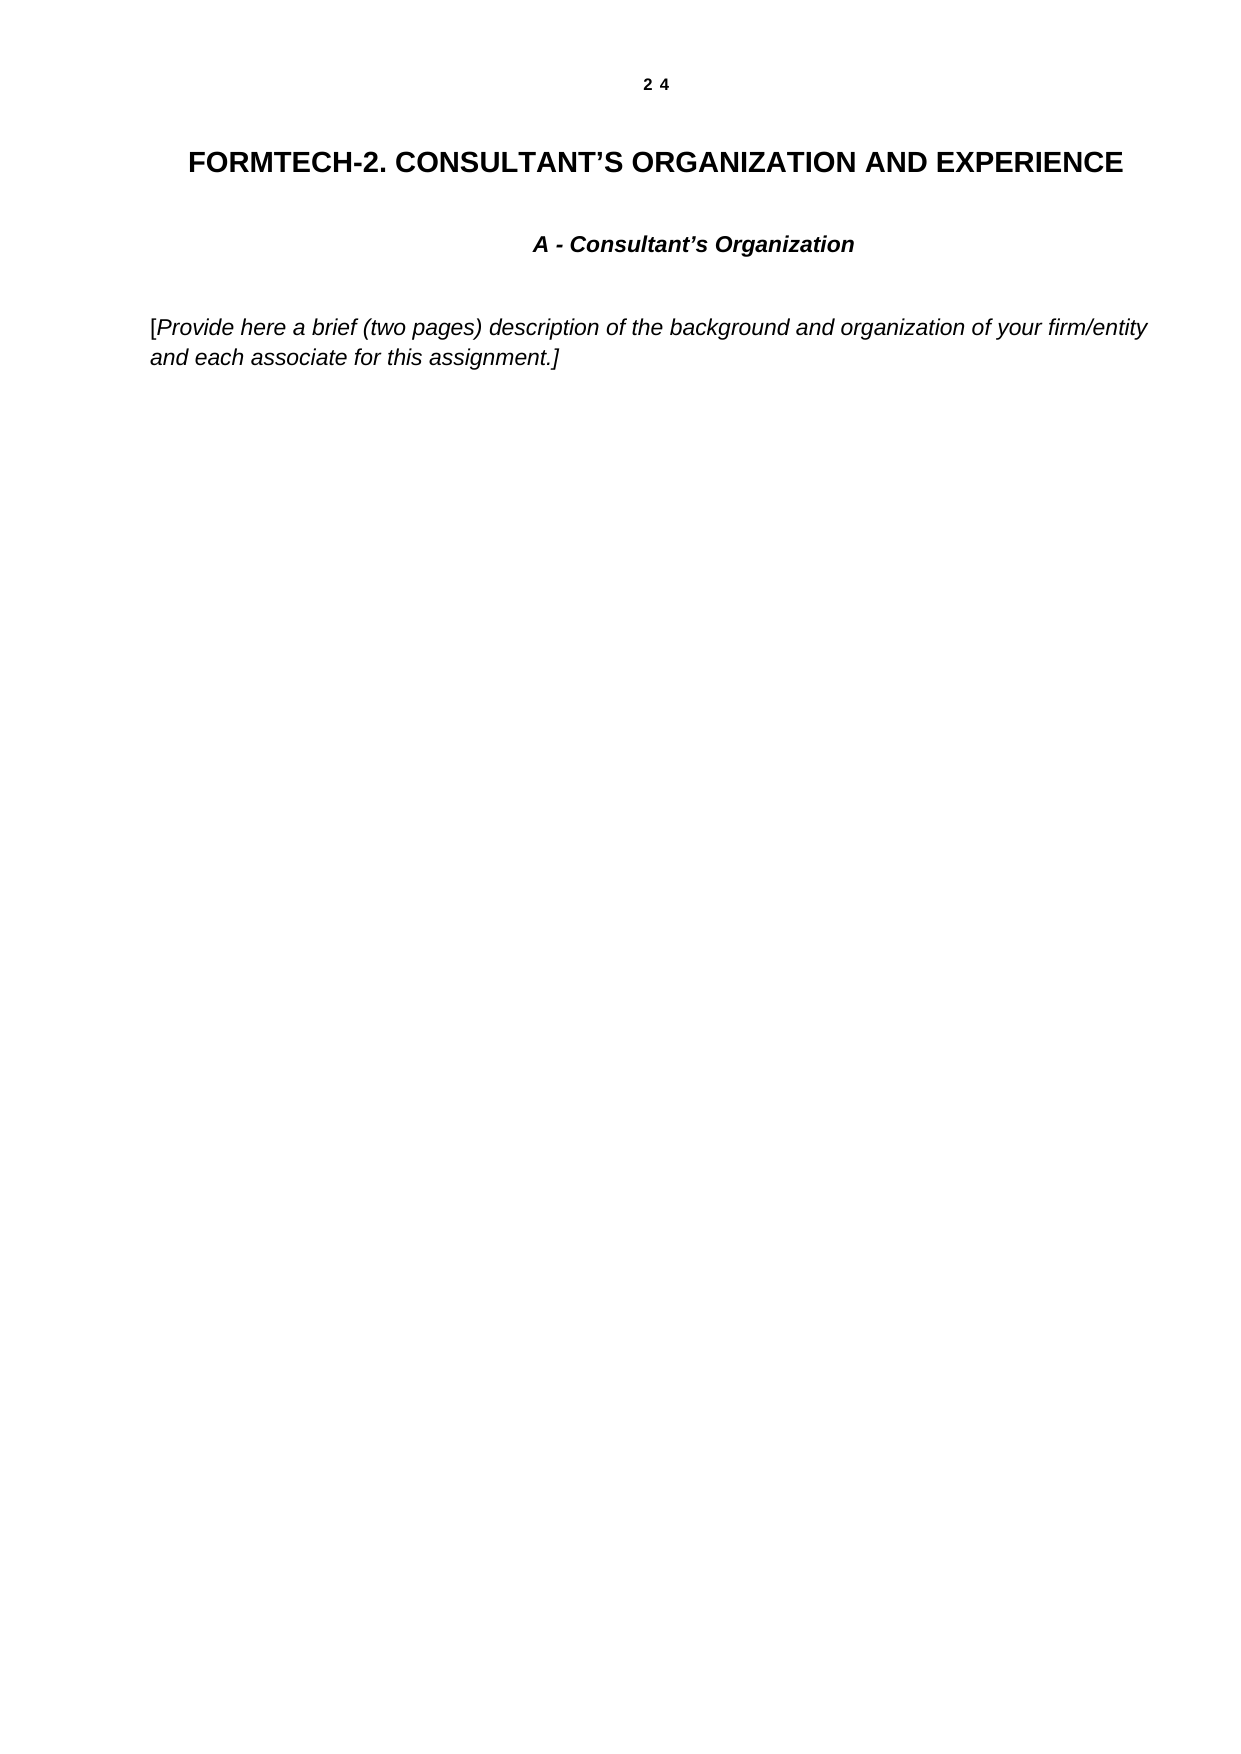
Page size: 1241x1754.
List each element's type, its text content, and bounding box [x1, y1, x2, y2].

text 24 [150, 75, 1162, 94]
text A - Consultant’s Organization [150, 231, 1162, 257]
text -2. CONSULTANT’S ORGANIZATION EXPERIENCE [150, 145, 1162, 179]
text [Provide here a brief (two pages) description of the background and organization of your firm/entity and each associate for this assignment.] [150, 314, 1162, 370]
